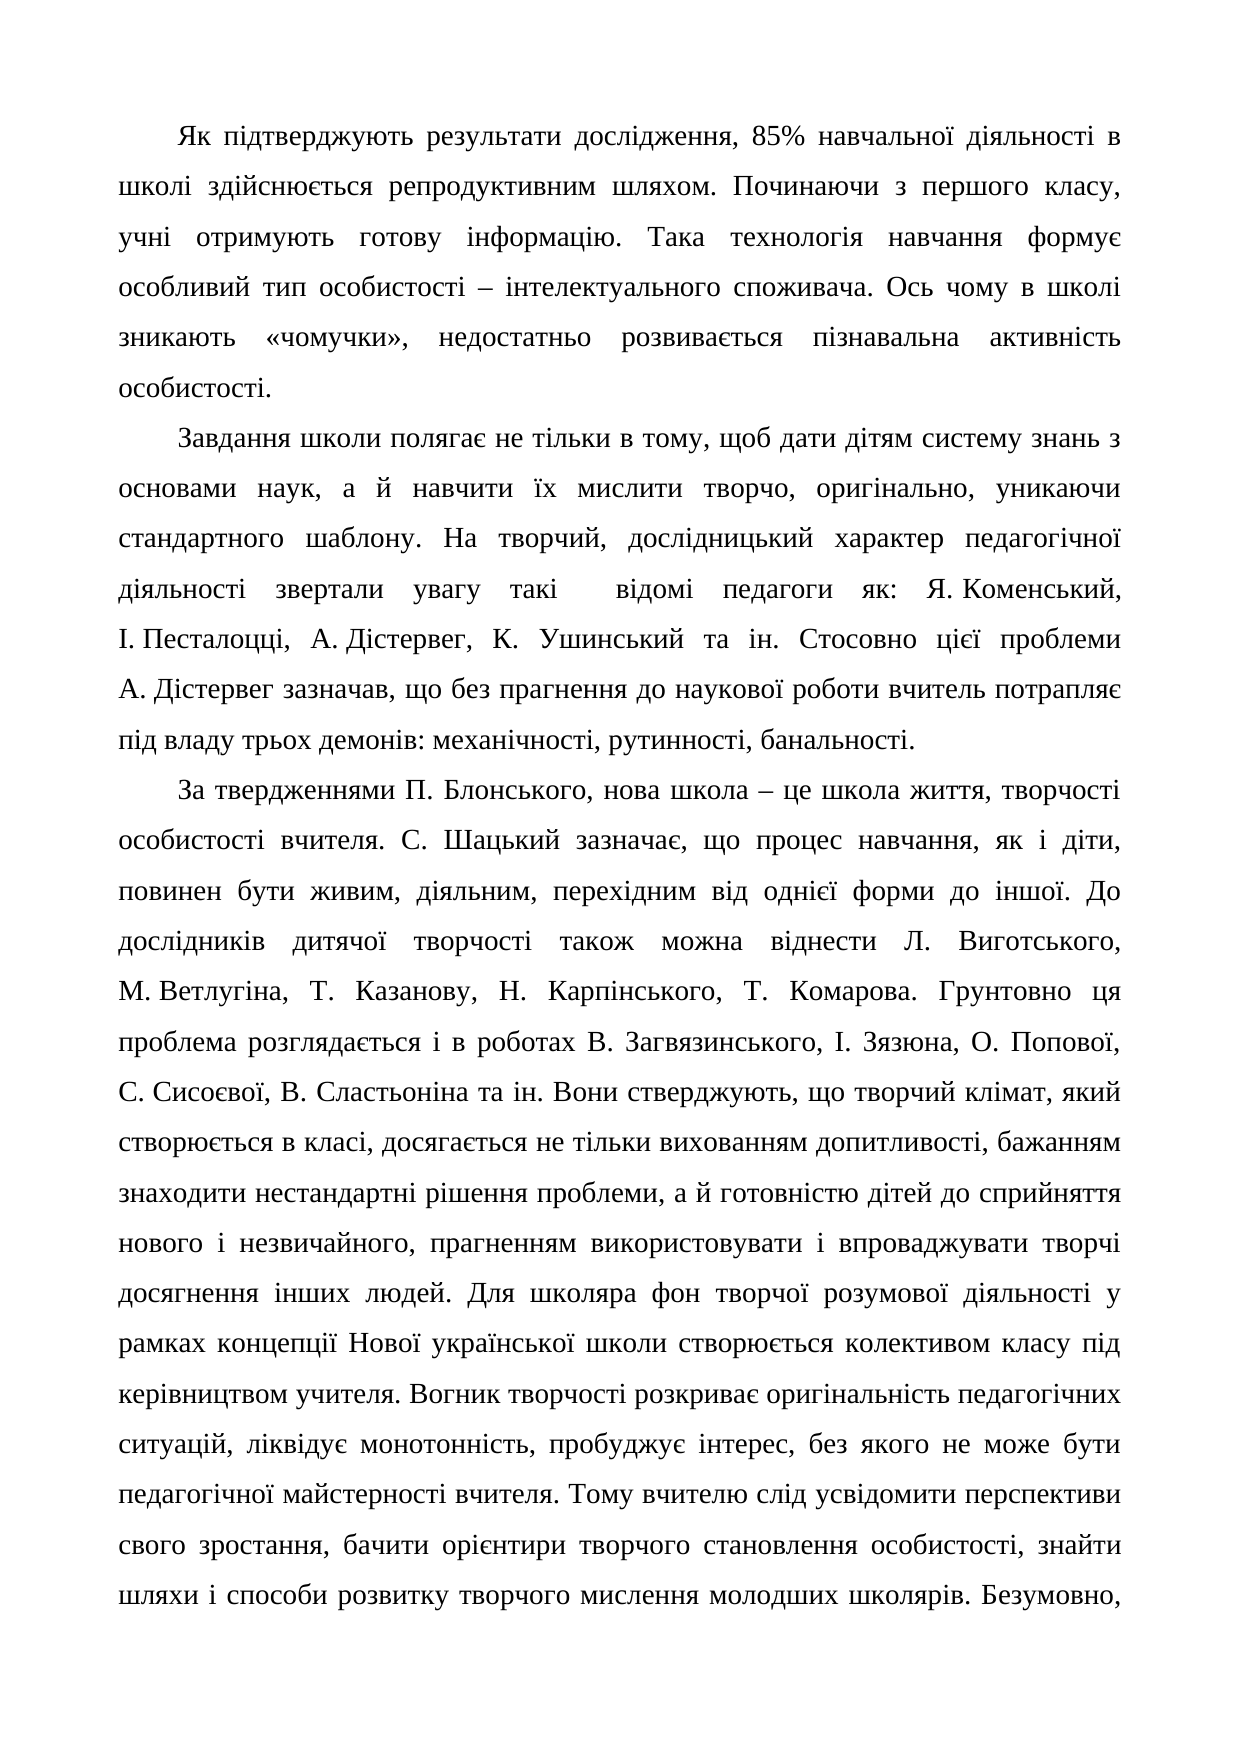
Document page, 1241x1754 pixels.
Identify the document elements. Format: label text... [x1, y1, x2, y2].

text Як підтверджують результати дослідження, 85% навчальної діяльності в школі здійснюється репродуктивним шляхом. Починаючи з першого класу, учні отримують готову інформацію. Така технологія навчання формує особливий тип особистості – інтелектуального споживача. Ось чому в школі зникають «чомучки», недостатньо розвивається пізнавальна активність особистості. [118, 118, 1122, 403]
text Завдання школи полягає не тільки в тому, щоб дати дітям систему знань з основами наук, а й навчити їх мислити творчо, оригінально, уникаючи стандартного шаблону. На творчий, дослідницький характер педагогічної діяльності звертали увагу такі відомі педагоги як: Я. Коменський, І. Песталоцці, А. Дістервег, К. Ушинський та ін. Стосовно цієї проблеми А. Дістервег зазначав, що без прагнення до наукової роботи вчитель потрапляє під владу трьох демонів: механічності, рутинності, банальності. [118, 420, 1122, 755]
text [118, 772, 1122, 1611]
